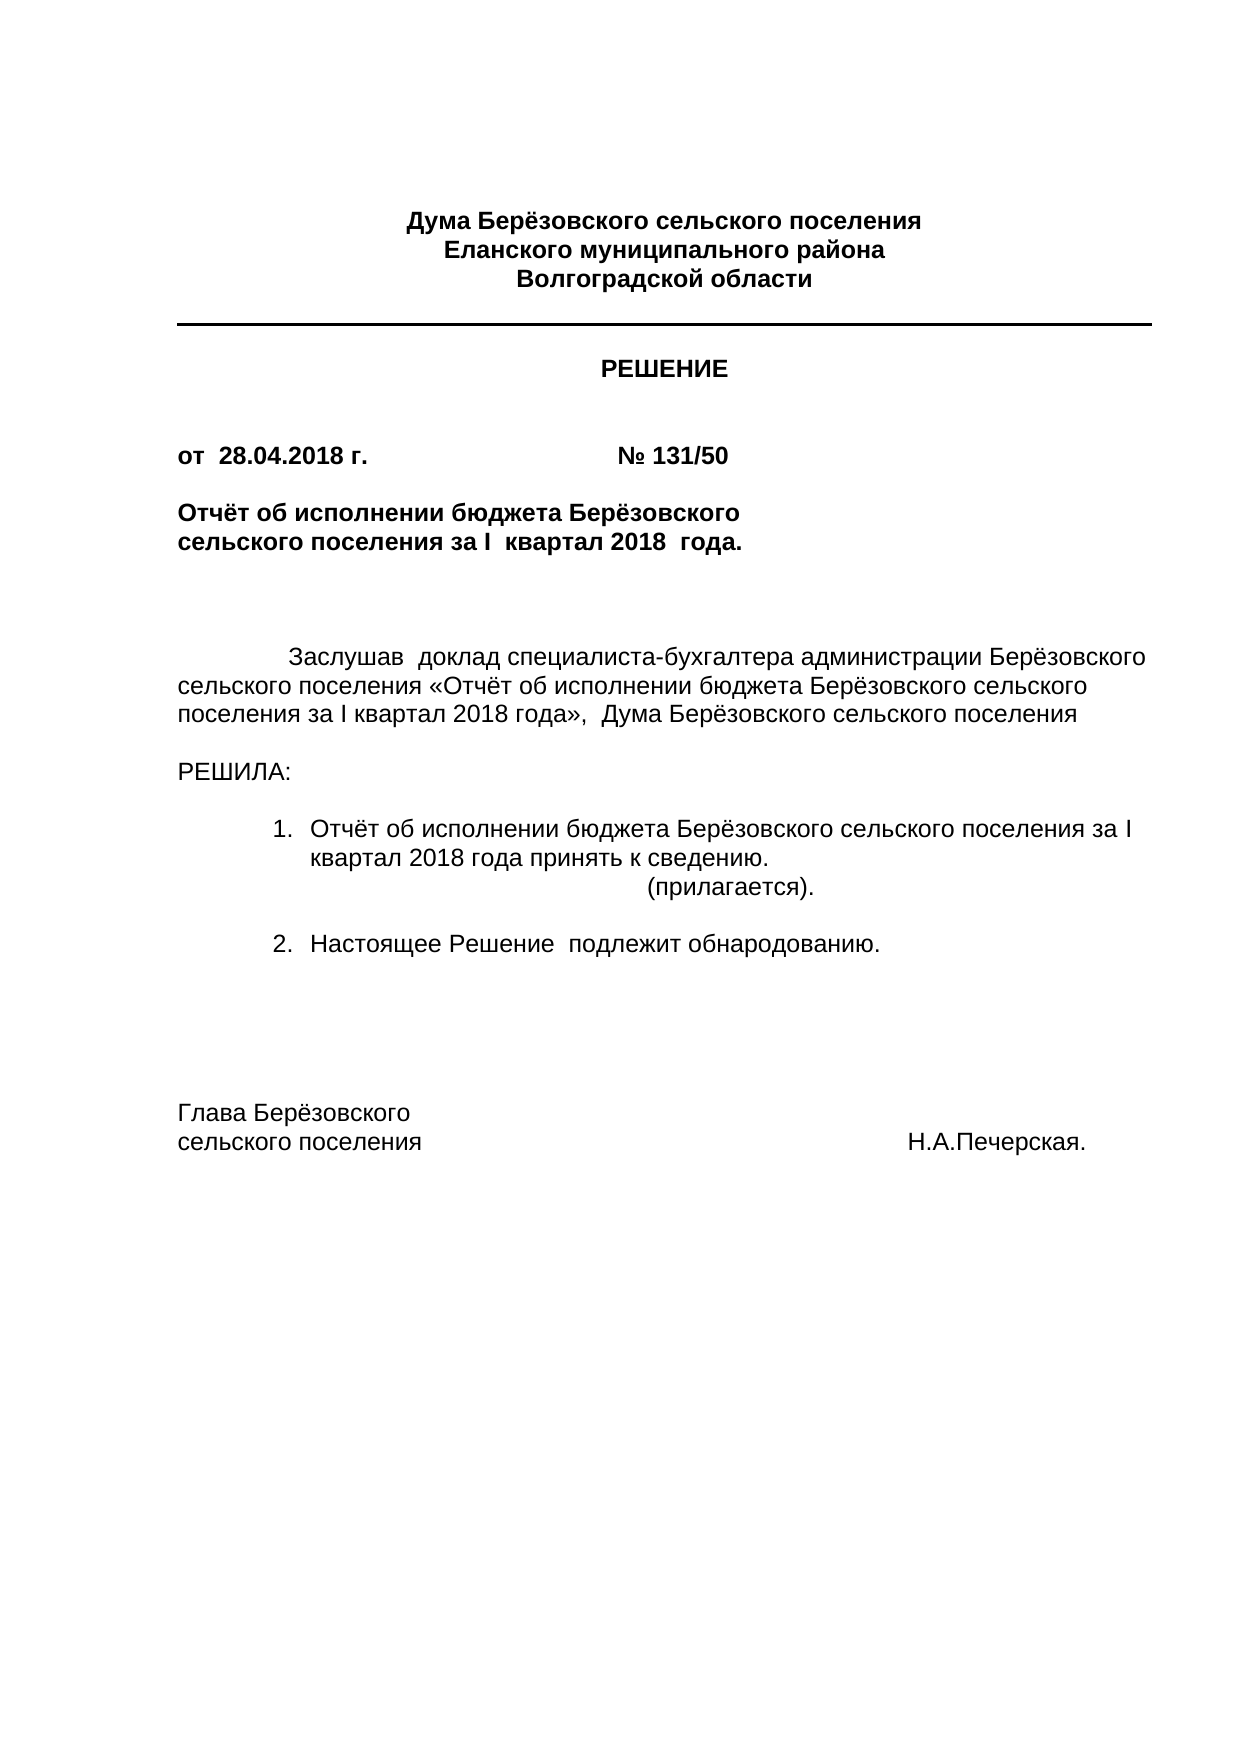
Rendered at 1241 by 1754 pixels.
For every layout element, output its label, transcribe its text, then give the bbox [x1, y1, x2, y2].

text сельского поселения за I квартал 2018 года. [177, 527, 1152, 556]
text Дума Берёзовского сельского поселения [177, 206, 1152, 235]
text сельского поселения Н.А.Печерская. [177, 1127, 1152, 1156]
text Отчёт об исполнении бюджета Берёзовского [177, 498, 1152, 527]
text Глава Берёзовского [177, 1098, 1152, 1127]
text РЕШЕНИЕ [177, 354, 1152, 383]
list Отчёт об исполнении бюджета Берёзовского сельского поселения за I квартал 2018 года принять к сведению. [272, 814, 1152, 872]
text Заслушав доклад специалиста-бухгалтера администрации Берёзовского сельского поселения «Отчёт об исполнении бюджета Берёзовского сельского поселения за I квартал 2018 года», Дума Берёзовского сельского поселения [177, 642, 1152, 728]
text от 28.04.2018 г. № 131/50 [177, 441, 1152, 469]
list Настоящее Решение подлежит обнародованию. [272, 929, 1152, 958]
text Еланского муниципального района [177, 235, 1152, 264]
text РЕШИЛА: [177, 757, 1152, 786]
text (прилагается). [310, 872, 1152, 901]
text Волгоградской области [177, 264, 1152, 292]
